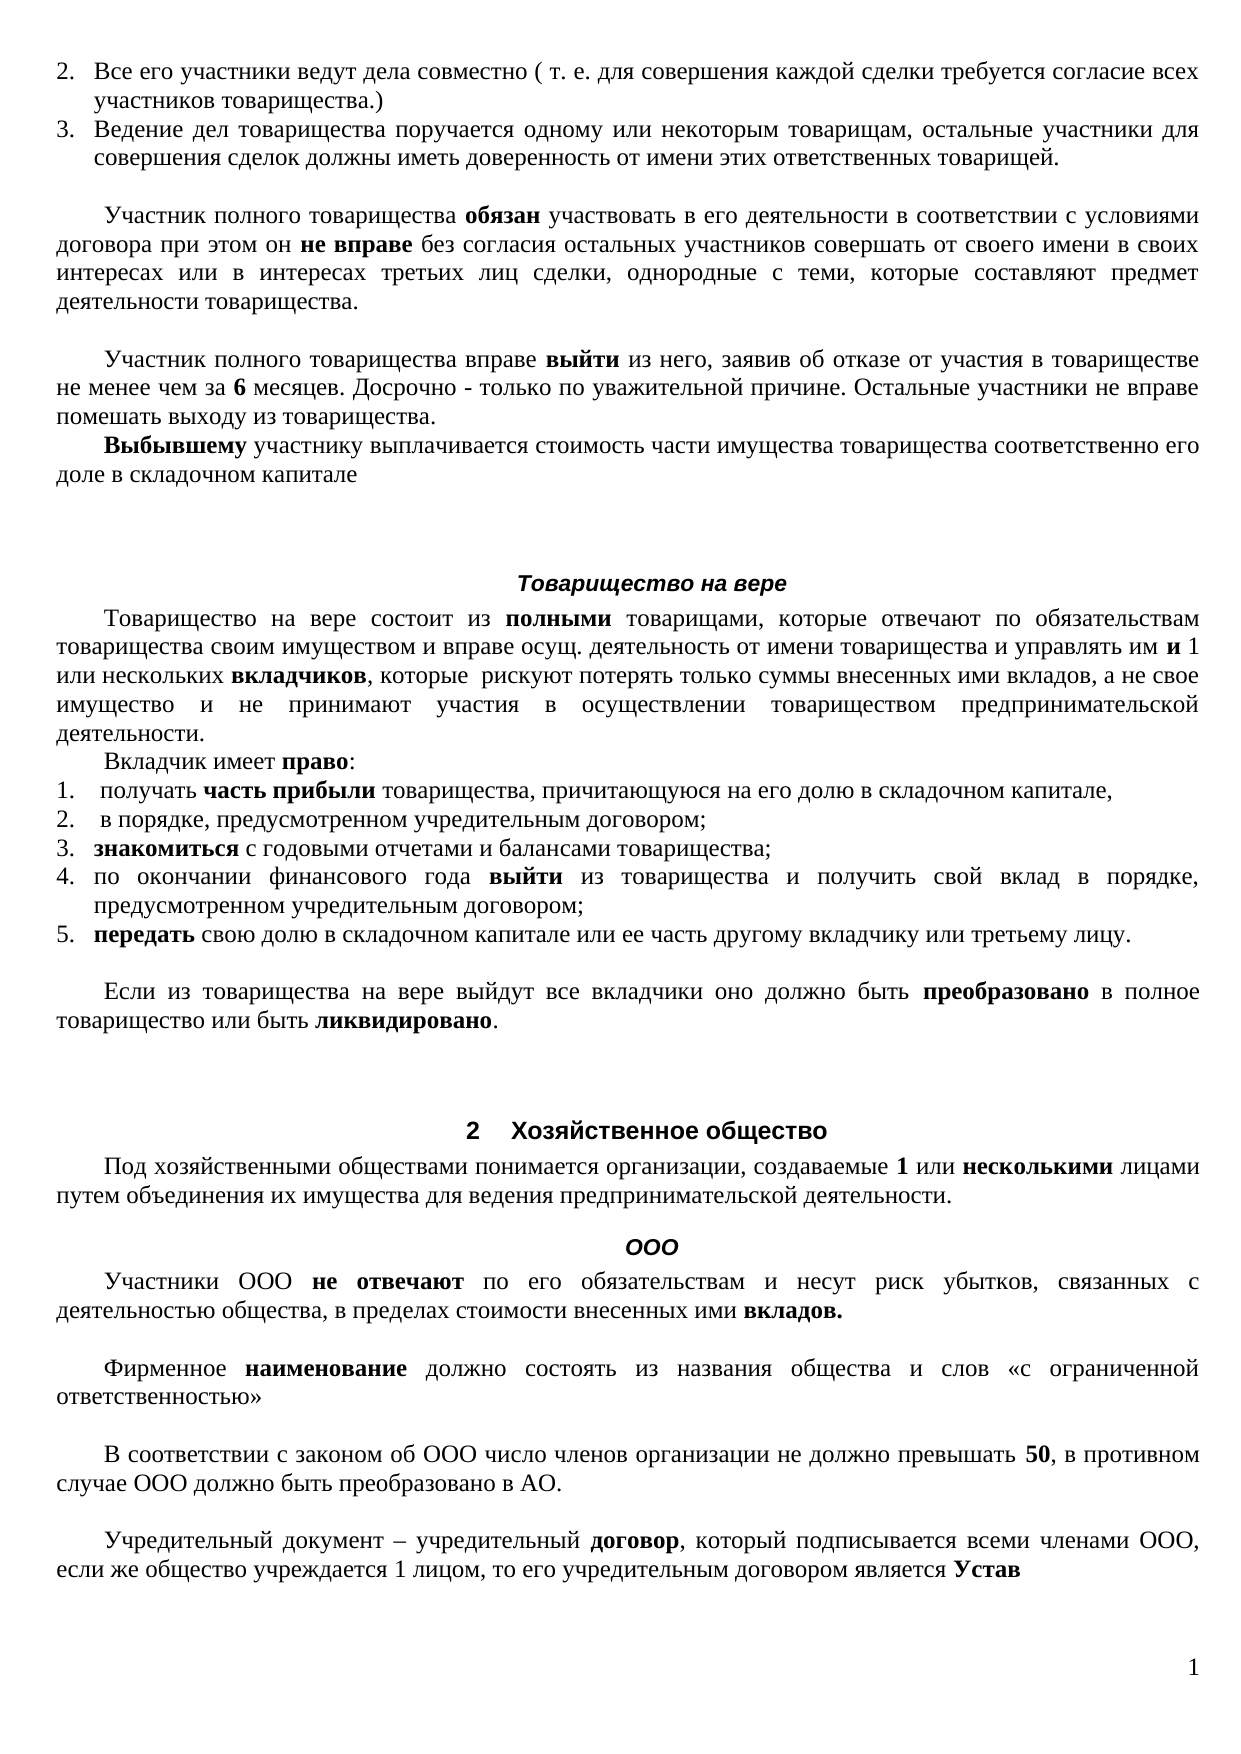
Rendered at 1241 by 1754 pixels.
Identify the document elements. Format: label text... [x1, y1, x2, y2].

text в порядке, предусмотренном учредительным договором; [56, 804, 1200, 833]
text Вкладчик имеет право: [56, 746, 1200, 775]
text Участники ООО не отвечают по его обязательствам и несут риск убытков, связанных с деятельностью общества, в пределах стоимости внесенных ими вкладов. [56, 1266, 1200, 1324]
text Если из товарищества на вере выйдут все вкладчики оно должно быть преобразовано в полное товарищество или быть ликвидировано. [56, 976, 1200, 1034]
text Товарищество на вере состоит из полными товарищами, которые отвечают по обязательствам товарищества своим имуществом и вправе осущ. деятельность от имени товарищества и управлять им и 1 или нескольких вкладчиков, которые рискуют потерять только суммы внесенных ими вкладов, а не свое имущество и не принимают участия в осуществлении товариществом предпринимательской деятельности. [56, 603, 1200, 746]
text Фирменное наименование должно состоять из названия общества и слов «с ограниченной ответственностью» [56, 1353, 1200, 1410]
list Все его участники ведут дела совместно ( т. е. для совершения каждой сделки требуется согласие всех участников товарищества.) [56, 56, 1200, 114]
text Учредительный документ – учредительный договор, который подписывается всеми членами ООО, если же общество учреждается 1 лицом, то его учредительным договором является Устав [56, 1525, 1200, 1583]
text Под хозяйственными обществами понимается организации, создаваемые 1 или несколькими лицами путем объединения их имущества для ведения предпринимательской деятельности. [56, 1151, 1200, 1209]
text по окончании финансового года выйти из товарищества и получить свой вклад в порядке, предусмотренном учредительным договором; [56, 861, 1200, 919]
text Выбывшему участнику выплачивается стоимость части имущества товарищества соответственно его доле в складочном капитале [56, 430, 1200, 487]
subtitle Товарищество на вере [56, 570, 1200, 596]
subtitle Хозяйственное общество [93, 1116, 1200, 1145]
text Участник полного товарищества вправе выйти из него, заявив об отказе от участия в товариществе не менее чем за 6 месяцев. Досрочно - только по уважительной причине. Остальные участники не вправе помешать выходу из товарищества. [56, 344, 1200, 430]
list получать часть прибыли товарищества, причитающуюся на его долю в складочном капитале, [56, 775, 1200, 804]
text Участник полного товарищества обязан участвовать в его деятельности в соответствии с условиями договора при этом он не вправе без согласия остальных участников совершать от своего имени в своих интересах или в интересах третьих лиц сделки, однородные с теми, которые составляют предмет деятельности товарищества. [56, 200, 1200, 315]
text В соответствии с законом об ООО число членов организации не должно превышать 50, в противном случае ООО должно быть преобразовано в АО. [56, 1439, 1200, 1496]
text знакомиться с годовыми отчетами и балансами товарищества; [56, 833, 1200, 861]
text Ведение дел товарищества поручается одному или некоторым товарищам, остальные участники для совершения сделок должны иметь доверенность от имени этих ответственных товарищей. [56, 114, 1200, 171]
text передать свою долю в складочном капитале или ее часть другому вкладчику или третьему лицу. [56, 919, 1200, 948]
subtitle ООО [56, 1234, 1200, 1260]
